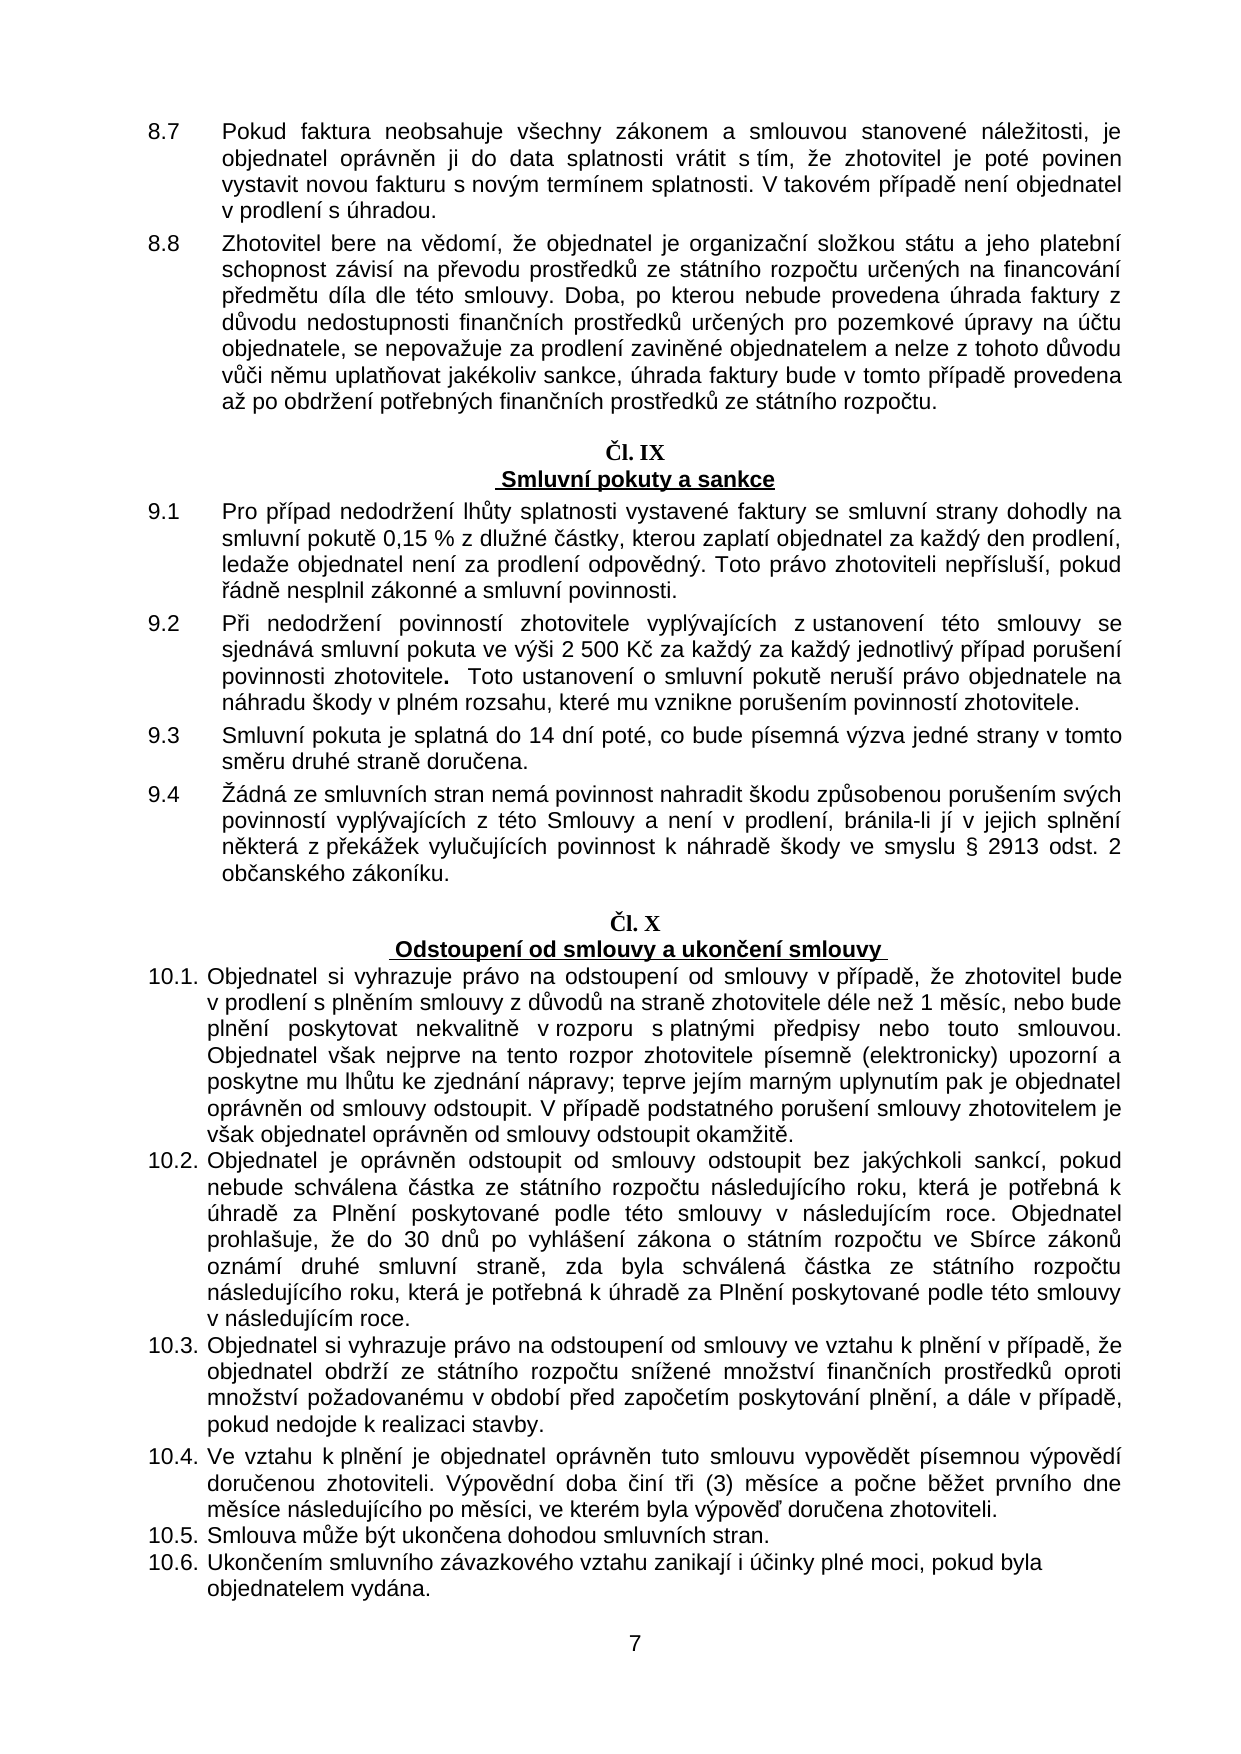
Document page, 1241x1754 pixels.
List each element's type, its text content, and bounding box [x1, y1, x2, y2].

list Pokud faktura neobsahuje všechny zákonem a smlouvou stanovené náležitosti, je objednatel oprávněn ji do data splatnosti vrátit s tím, že zhotovitel je poté povinen vystavit novou fakturu s novým termínem splatnosti. V takovém případě není objednatel v prodlení s úhradou. [148, 118, 1122, 223]
list Objednatel si vyhrazuje právo na odstoupení od smlouvy v případě, že zhotovitel bude v prodlení s plněním smlouvy z důvodů na straně zhotovitele déle než 1 měsíc, nebo bude plnění poskytovat nekvalitně v rozporu s platnými předpisy nebo touto smlouvou. Objednatel však nejprve na tento rozpor zhotovitele písemně (elektronicky) upozorní a poskytne mu lhůtu ke zjednání nápravy; teprve jejím marným uplynutím pak je objednatel oprávněn od smlouvy odstoupit. V případě podstatného porušení smlouvy zhotovitelem je však objednatel oprávněn od smlouvy odstoupit okamžitě. [148, 963, 1122, 1147]
list Žádná ze smluvních stran nemá povinnost nahradit škodu způsobenou porušením svých povinností vyplývajících z této Smlouvy a není v prodlení, bránila-li jí v jejich splnění některá z překážek vylučujících povinnost k náhradě škody ve smyslu § 2913 odst. 2 občanského zákoníku. [148, 781, 1122, 886]
list Pro případ nedodržení lhůty splatnosti vystavené faktury se smluvní strany dohodly na smluvní pokutě 0,15 % z dlužné částky, kterou zaplatí objednatel za každý den prodlení, ledaže objednatel není za prodlení odpovědný. Toto právo zhotoviteli nepřísluší, pokud řádně nesplnil zákonné a smluvní povinnosti. [148, 498, 1122, 604]
list Ukončením smluvního závazkového vztahu zanikají i účinky plné moci, pokud byla objednatelem vydána. [148, 1549, 1122, 1601]
subtitle Čl. X [148, 910, 1122, 936]
subtitle Odstoupení od smlouvy a ukončení smlouvy [148, 936, 1122, 963]
subtitle Smluvní pokuty a sankce [148, 466, 1122, 492]
list Při nedodržení povinností zhotovitele vyplývajících z ustanovení této smlouvy se sjednává smluvní pokuta ve výši 2 500 Kč za každý za každý jednotlivý případ porušení povinnosti zhotovitele. Toto ustanovení o smluvní pokutě neruší právo objednatele na náhradu škody v plném rozsahu, které mu vznikne porušením povinností zhotovitele. [148, 610, 1122, 715]
list Smluvní pokuta je splatná do 14 dní poté, co bude písemná výzva jedné strany v tomto směru druhé straně doručena. [148, 722, 1122, 774]
list Objednatel je oprávněn odstoupit od smlouvy odstoupit bez jakýchkoli sankcí, pokud nebude schválena částka ze státního rozpočtu následujícího roku, která je potřebná k úhradě za Plnění poskytované podle této smlouvy v následujícím roce. Objednatel prohlašuje, že do 30 dnů po vyhlášení zákona o státním rozpočtu ve Sbírce zákonů oznámí druhé smluvní straně, zda byla schválená částka ze státního rozpočtu následujícího roku, která je potřebná k úhradě za Plnění poskytované podle této smlouvy v následujícím roce. [148, 1147, 1122, 1332]
list Objednatel si vyhrazuje právo na odstoupení od smlouvy ve vztahu k plnění v případě, že objednatel obdrží ze státního rozpočtu snížené množství finančních prostředků oproti množství požadovanému v období před započetím poskytování plnění, a dále v případě, pokud nedojde k realizaci stavby. [148, 1332, 1122, 1437]
list Zhotovitel bere na vědomí, že objednatel je organizační složkou státu a jeho platební schopnost závisí na převodu prostředků ze státního rozpočtu určených na financování předmětu díla dle této smlouvy. Doba, po kterou nebude provedena úhrada faktury z důvodu nedostupnosti finančních prostředků určených pro pozemkové úpravy na účtu objednatele, se nepovažuje za prodlení zaviněné objednatelem a nelze z tohoto důvodu vůči němu uplatňovat jakékoliv sankce, úhrada faktury bude v tomto případě provedena až po obdržení potřebných finančních prostředků ze státního rozpočtu. [148, 230, 1122, 414]
list Smlouva může být ukončena dohodou smluvních stran. [148, 1522, 1122, 1549]
subtitle Čl. IX [148, 439, 1122, 466]
list Ve vztahu k plnění je objednatel oprávněn tuto smlouvu vypovědět písemnou výpovědí doručenou zhotoviteli. Výpovědní doba činí tři (3) měsíce a počne běžet prvního dne měsíce následujícího po měsíci, ve kterém byla výpověď doručena zhotoviteli. [148, 1443, 1122, 1522]
